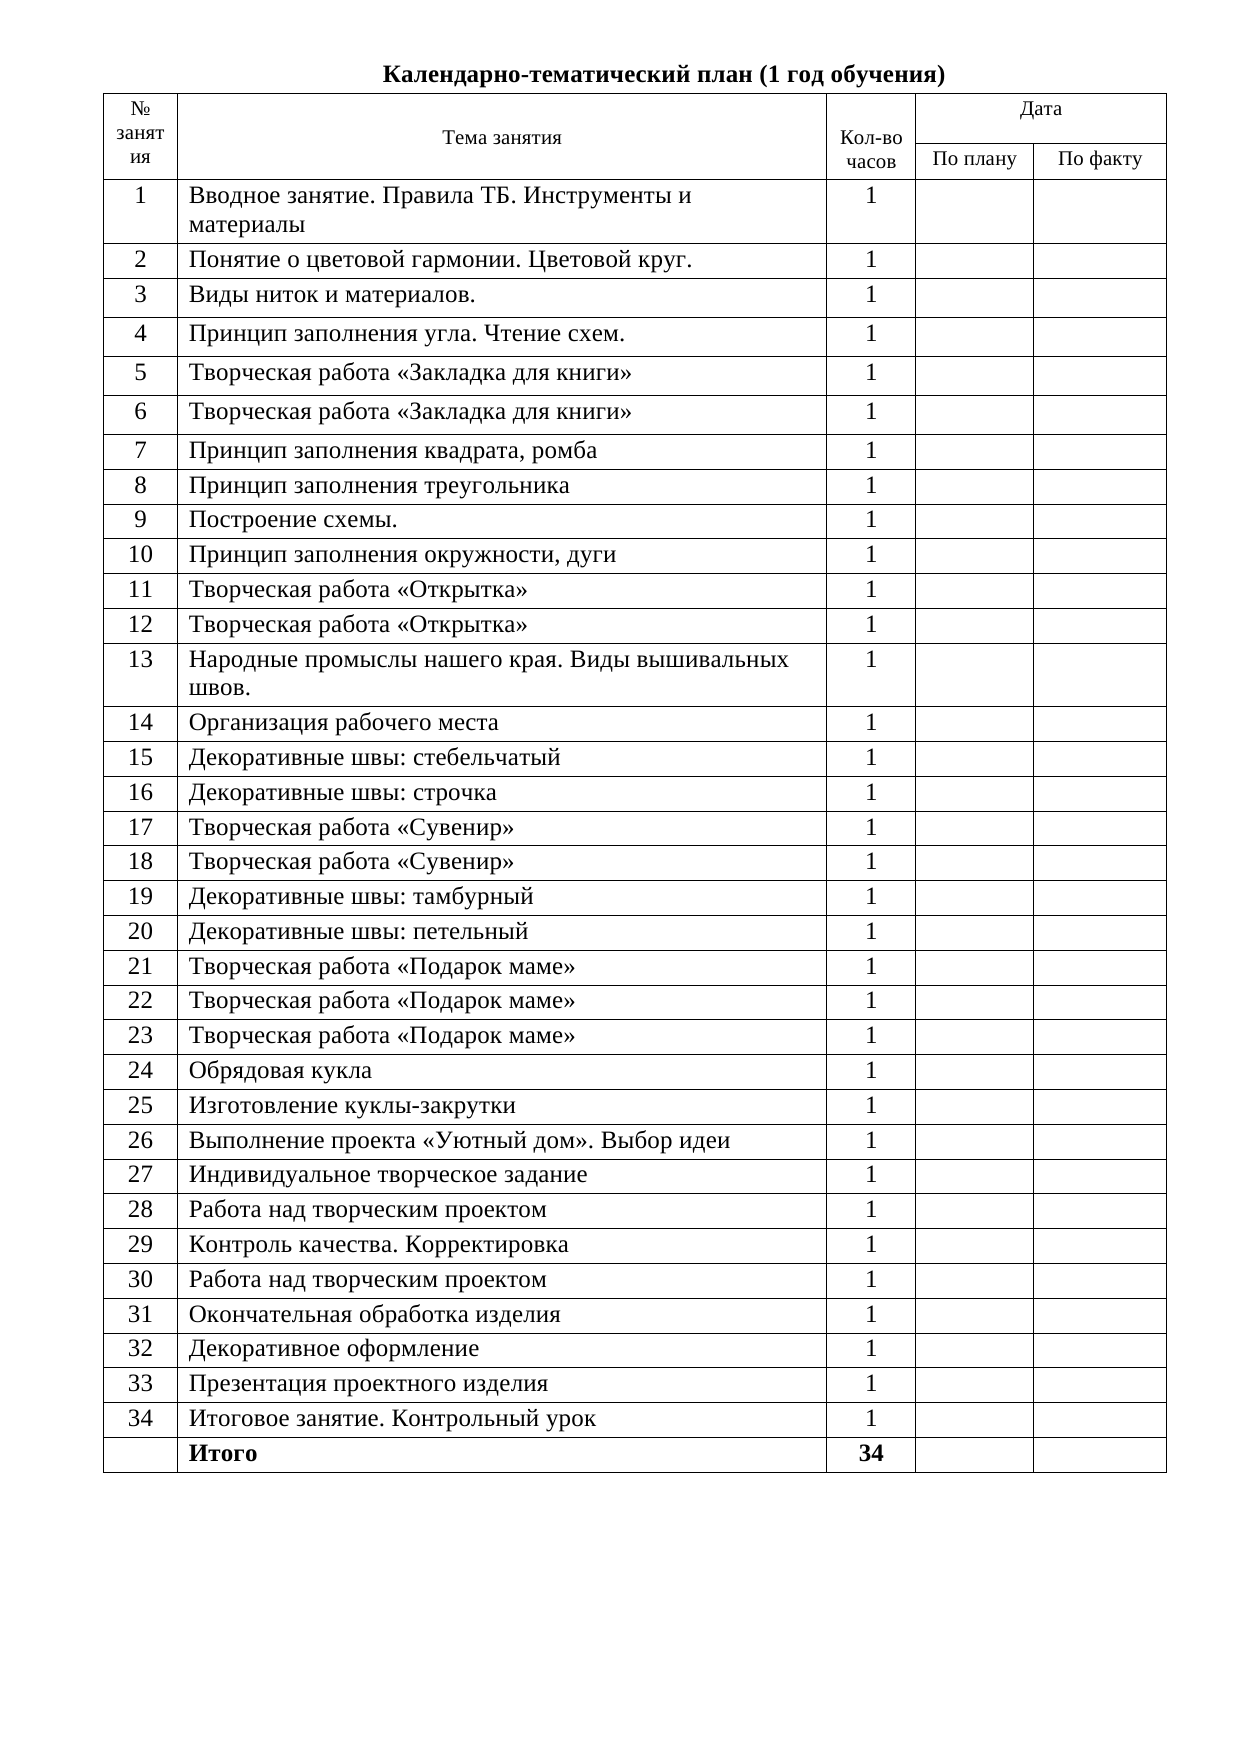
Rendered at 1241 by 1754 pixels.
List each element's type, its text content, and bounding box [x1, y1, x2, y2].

table_cell 33 [104, 1368, 177, 1402]
table_cell 1 [827, 881, 915, 915]
table_cell Виды ниток и материалов. [178, 279, 826, 317]
table_cell 11 [104, 574, 177, 608]
table_cell 1 [827, 1229, 915, 1263]
table_cell [1034, 574, 1166, 608]
table_cell [916, 574, 1033, 608]
table_cell Творческая работа «Подарок маме» [178, 986, 826, 1019]
table_cell [1034, 539, 1166, 573]
table_cell 1 [827, 357, 915, 395]
table_cell [916, 846, 1033, 880]
table_cell Творческая работа «Открытка» [178, 574, 826, 608]
table_cell 1 [827, 644, 915, 706]
table_cell Выполнение проекта «Уютный дом». Выбор идеи [178, 1125, 826, 1158]
table_cell Окончательная обработка изделия [178, 1299, 826, 1332]
table_cell Декоративные швы: тамбурный [178, 881, 826, 915]
table_cell 30 [104, 1264, 177, 1298]
table_cell [916, 396, 1033, 434]
table_cell Изготовление куклы-закрутки [178, 1090, 826, 1124]
table_cell [916, 505, 1033, 538]
table_cell [916, 435, 1033, 469]
table_cell 32 [104, 1334, 177, 1367]
table_cell 27 [104, 1160, 177, 1193]
table_cell [916, 644, 1033, 706]
table_cell [916, 1264, 1033, 1298]
table_cell [916, 1299, 1033, 1332]
table_cell 20 [104, 916, 177, 950]
table_cell 1 [827, 1160, 915, 1193]
table_cell [1034, 505, 1166, 538]
table_cell 3 [104, 279, 177, 317]
table_cell [916, 1020, 1033, 1054]
table_cell [916, 951, 1033, 984]
table_cell Творческая работа «Подарок маме» [178, 1020, 826, 1054]
table_cell 31 [104, 1299, 177, 1332]
table_cell [1034, 986, 1166, 1019]
table_cell Вводное занятие. Правила ТБ. Инструменты и материалы [178, 180, 826, 243]
table_cell [1034, 742, 1166, 776]
table_header Кол-во часов [827, 94, 915, 179]
table_cell 26 [104, 1125, 177, 1158]
table_cell [916, 916, 1033, 950]
table_cell [1034, 435, 1166, 469]
table_cell 1 [827, 609, 915, 643]
table_cell 1 [827, 1090, 915, 1124]
table_cell [916, 279, 1033, 317]
table_cell Декоративное оформление [178, 1334, 826, 1367]
table_header Дата [916, 94, 1166, 143]
table_cell [1034, 609, 1166, 643]
table_cell 1 [827, 916, 915, 950]
table_cell [1034, 812, 1166, 845]
table_cell [916, 1055, 1033, 1089]
table_cell [104, 1438, 177, 1472]
table_cell [916, 318, 1033, 356]
table_cell 1 [827, 707, 915, 741]
table_cell [916, 470, 1033, 503]
table_cell 34 [827, 1438, 915, 1472]
table_cell 1 [827, 742, 915, 776]
table_cell 14 [104, 707, 177, 741]
table_cell [1034, 881, 1166, 915]
table_cell 1 [827, 180, 915, 243]
table_cell 6 [104, 396, 177, 434]
table_cell Декоративные швы: строчка [178, 777, 826, 811]
table_cell 1 [827, 1334, 915, 1367]
table_cell 29 [104, 1229, 177, 1263]
table_cell Организация рабочего места [178, 707, 826, 741]
table_cell 1 [827, 1125, 915, 1158]
table_cell [1034, 357, 1166, 395]
table_cell 1 [827, 812, 915, 845]
table_cell 12 [104, 609, 177, 643]
table_cell [916, 1368, 1033, 1402]
table_cell 25 [104, 1090, 177, 1124]
table_cell Контроль качества. Корректировка [178, 1229, 826, 1263]
table_cell [1034, 1090, 1166, 1124]
table_cell [1034, 1368, 1166, 1402]
table_cell [1034, 951, 1166, 984]
table_cell Творческая работа «Сувенир» [178, 846, 826, 880]
table_cell [916, 1334, 1033, 1367]
table_cell [916, 180, 1033, 243]
table_cell [1034, 1125, 1166, 1158]
table_cell 5 [104, 357, 177, 395]
table_header Тема занятия [178, 94, 826, 179]
table_cell [1034, 244, 1166, 278]
table_cell [1034, 916, 1166, 950]
table_cell [916, 1438, 1033, 1472]
table_cell 19 [104, 881, 177, 915]
table_cell 21 [104, 951, 177, 984]
table_cell 15 [104, 742, 177, 776]
table_cell Принцип заполнения треугольника [178, 470, 826, 503]
table_cell [1034, 318, 1166, 356]
table_cell [1034, 470, 1166, 503]
table_cell [916, 1194, 1033, 1228]
table_cell 1 [104, 180, 177, 243]
table_cell 1 [827, 574, 915, 608]
table_cell [1034, 1229, 1166, 1263]
table_cell 1 [827, 1020, 915, 1054]
table_cell 1 [827, 1264, 915, 1298]
table_cell Творческая работа «Закладка для книги» [178, 357, 826, 395]
table_cell [1034, 777, 1166, 811]
table_cell [916, 1160, 1033, 1193]
table_cell [1034, 1160, 1166, 1193]
table_cell 34 [104, 1403, 177, 1437]
table_cell 23 [104, 1020, 177, 1054]
table_cell Принцип заполнения квадрата, ромба [178, 435, 826, 469]
table_cell [1034, 846, 1166, 880]
table_cell 1 [827, 1368, 915, 1402]
table_cell 1 [827, 279, 915, 317]
table_cell [916, 1125, 1033, 1158]
table_cell Народные промыслы нашего края. Виды вышивальных швов. [178, 644, 826, 706]
table_cell [1034, 644, 1166, 706]
table_cell 7 [104, 435, 177, 469]
table_cell Принцип заполнения окружности, дуги [178, 539, 826, 573]
table_cell 1 [827, 986, 915, 1019]
table_cell Построение схемы. [178, 505, 826, 538]
table_cell Принцип заполнения угла. Чтение схем. [178, 318, 826, 356]
table_cell Творческая работа «Открытка» [178, 609, 826, 643]
table_cell Декоративные швы: стебельчатый [178, 742, 826, 776]
table_cell [916, 881, 1033, 915]
table_cell 1 [827, 470, 915, 503]
table_cell [1034, 396, 1166, 434]
table_cell [916, 986, 1033, 1019]
table_cell 28 [104, 1194, 177, 1228]
table_cell Работа над творческим проектом [178, 1264, 826, 1298]
table_header № занятия [104, 94, 177, 179]
table_cell [1034, 1194, 1166, 1228]
table_cell [1034, 1299, 1166, 1332]
table_cell 13 [104, 644, 177, 706]
table_cell 1 [827, 505, 915, 538]
table_cell 10 [104, 539, 177, 573]
table_cell 1 [827, 435, 915, 469]
text Календарно-тематический план (1 год обучения) [118, 59, 1181, 88]
table_cell 1 [827, 1403, 915, 1437]
table_cell [916, 742, 1033, 776]
table_cell По факту [1034, 144, 1166, 179]
table_cell Декоративные швы: петельный [178, 916, 826, 950]
table_cell 22 [104, 986, 177, 1019]
table_cell [916, 1229, 1033, 1263]
table_cell [1034, 707, 1166, 741]
table_cell [916, 357, 1033, 395]
table_cell [916, 707, 1033, 741]
table_cell Итого [178, 1438, 826, 1472]
table_cell Индивидуальное творческое задание [178, 1160, 826, 1193]
table_cell По плану [916, 144, 1033, 179]
table_cell 24 [104, 1055, 177, 1089]
table_cell [916, 609, 1033, 643]
table_cell 9 [104, 505, 177, 538]
table_cell [916, 244, 1033, 278]
table_cell 1 [827, 539, 915, 573]
table_cell 17 [104, 812, 177, 845]
table_cell 1 [827, 396, 915, 434]
table_cell 1 [827, 1055, 915, 1089]
table_cell [916, 812, 1033, 845]
table_cell Презентация проектного изделия [178, 1368, 826, 1402]
table_cell 1 [827, 244, 915, 278]
table_cell Творческая работа «Сувенир» [178, 812, 826, 845]
table_cell 2 [104, 244, 177, 278]
table_cell [916, 1090, 1033, 1124]
table_cell [1034, 1334, 1166, 1367]
table_cell [916, 1403, 1033, 1437]
table_cell 1 [827, 1194, 915, 1228]
table_cell 1 [827, 846, 915, 880]
table_cell [1034, 1403, 1166, 1437]
table_cell [1034, 1438, 1166, 1472]
table_cell [916, 539, 1033, 573]
table_cell 16 [104, 777, 177, 811]
table_cell [1034, 180, 1166, 243]
table_cell Работа над творческим проектом [178, 1194, 826, 1228]
table_cell [1034, 1055, 1166, 1089]
table_cell Итоговое занятие. Контрольный урок [178, 1403, 826, 1437]
table_cell 1 [827, 1299, 915, 1332]
table_cell 8 [104, 470, 177, 503]
table_cell Понятие о цветовой гармонии. Цветовой круг. [178, 244, 826, 278]
table_cell [916, 777, 1033, 811]
table_cell 18 [104, 846, 177, 880]
table_cell 1 [827, 777, 915, 811]
table_cell [1034, 279, 1166, 317]
table_cell Обрядовая кукла [178, 1055, 826, 1089]
table_cell [1034, 1020, 1166, 1054]
table_cell 1 [827, 318, 915, 356]
table_cell Творческая работа «Подарок маме» [178, 951, 826, 984]
table_cell [1034, 1264, 1166, 1298]
table_cell Творческая работа «Закладка для книги» [178, 396, 826, 434]
table_cell 4 [104, 318, 177, 356]
table_cell 1 [827, 951, 915, 984]
